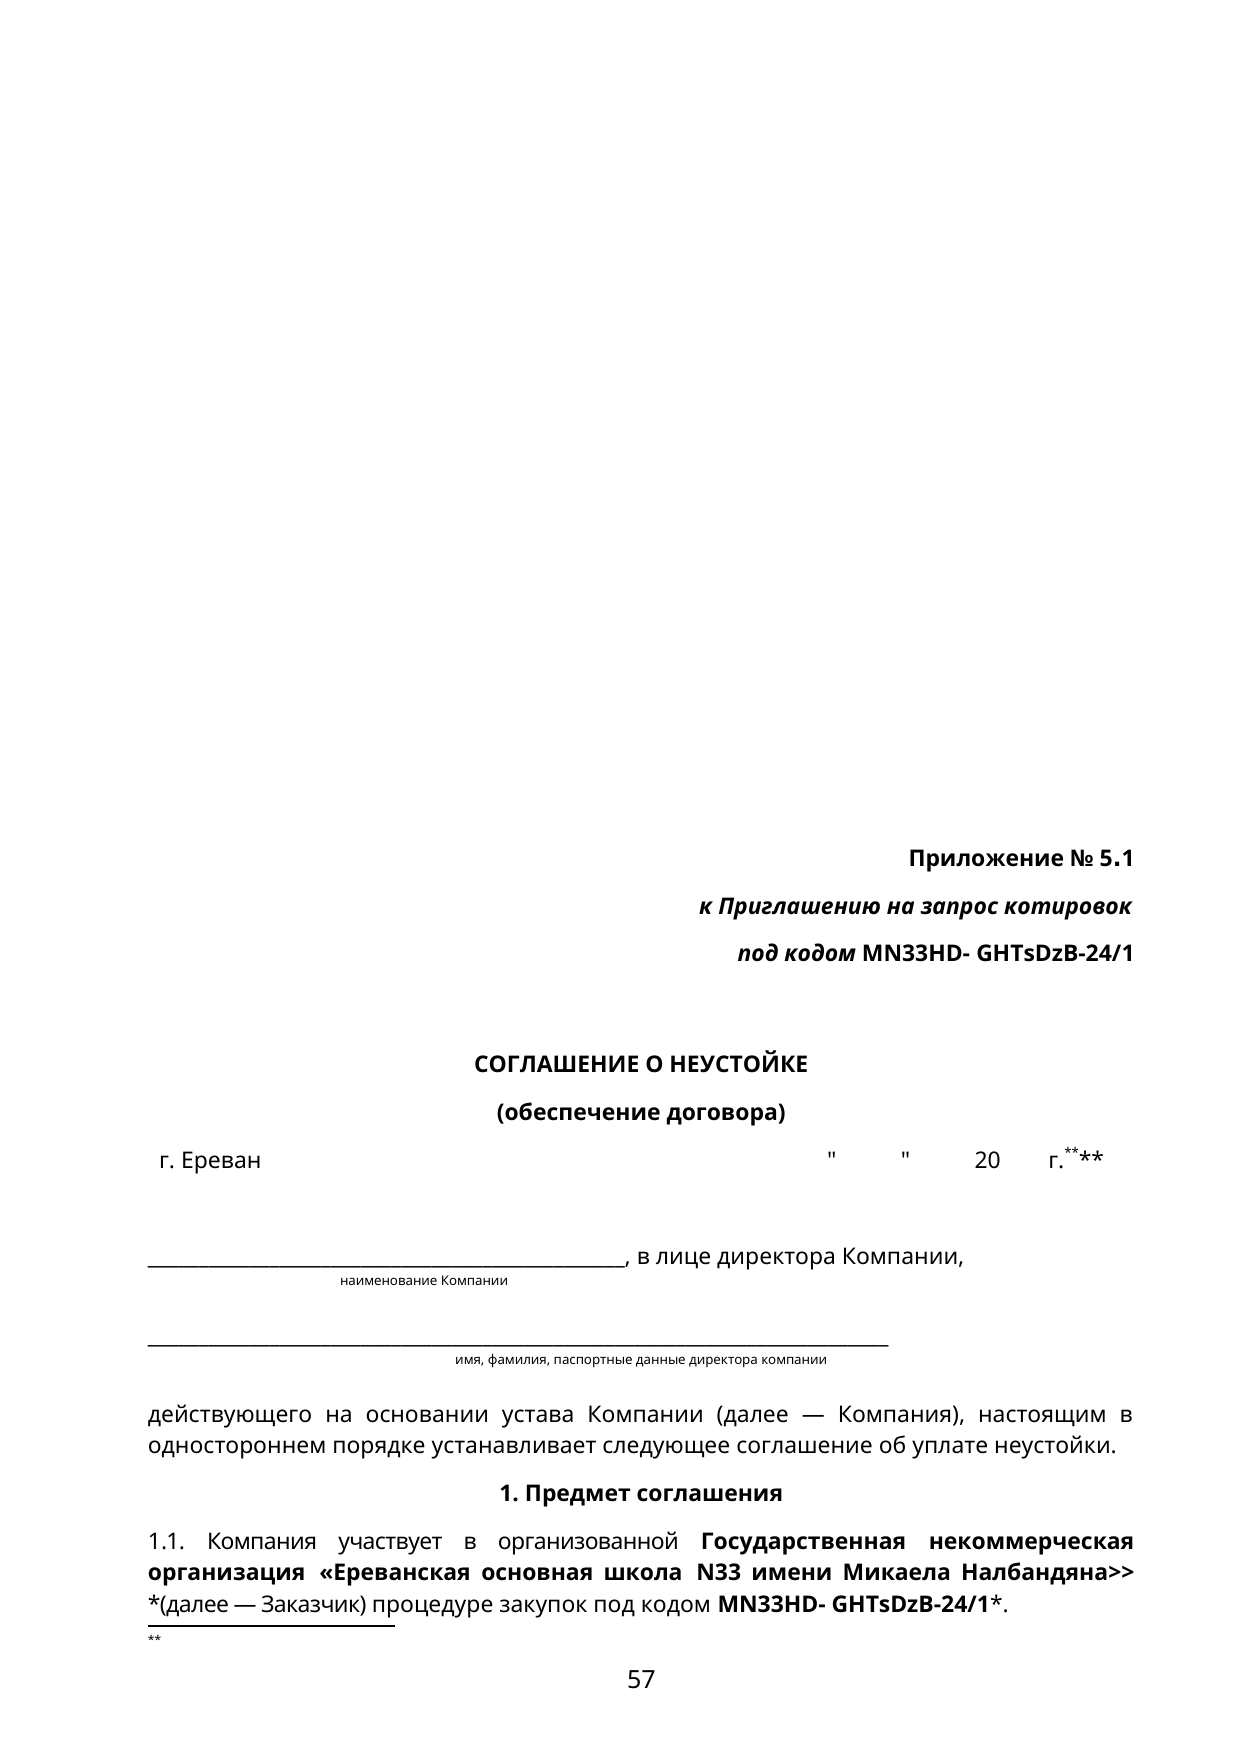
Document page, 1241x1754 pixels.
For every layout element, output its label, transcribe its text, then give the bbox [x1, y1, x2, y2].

table_header " " 20 г.** [646, 1144, 1115, 1192]
table_header г. Ереван [148, 1144, 646, 1192]
text к Приглашению на запрос котировок под кодом MN33HD- GHTsDzB-24/1 [148, 889, 1134, 968]
text СОГЛАШЕНИЕ О НЕУСТОЙКЕ [148, 1048, 1134, 1079]
text наименование Компании [340, 1271, 1134, 1302]
text действующего на основании устава Компании (далее — Компания), настоящим в одностороннем порядке устанавливает следующее соглашение об уплате неустойки. [148, 1398, 1134, 1460]
text _________________________________________________________________________ [148, 1319, 1134, 1350]
text _______________________________________________, в лице директора Компании, [148, 1239, 1134, 1271]
text Приложение № 5.1 [148, 842, 1134, 873]
text имя, фамилия, паспортные данные директора компании [148, 1350, 1134, 1381]
text 1.1. Компания участвует в организованной Государственная некоммерческая организация «Ереванская основная школа N33 имени Микаела Налбандяна>> *(далее — Заказчик) процедуре закупок под кодом MN33HD- GHTsDzB-24/1*. [148, 1525, 1134, 1619]
text 1. Предмет соглашения [148, 1477, 1134, 1508]
text (обеспечение договора) [148, 1096, 1134, 1127]
